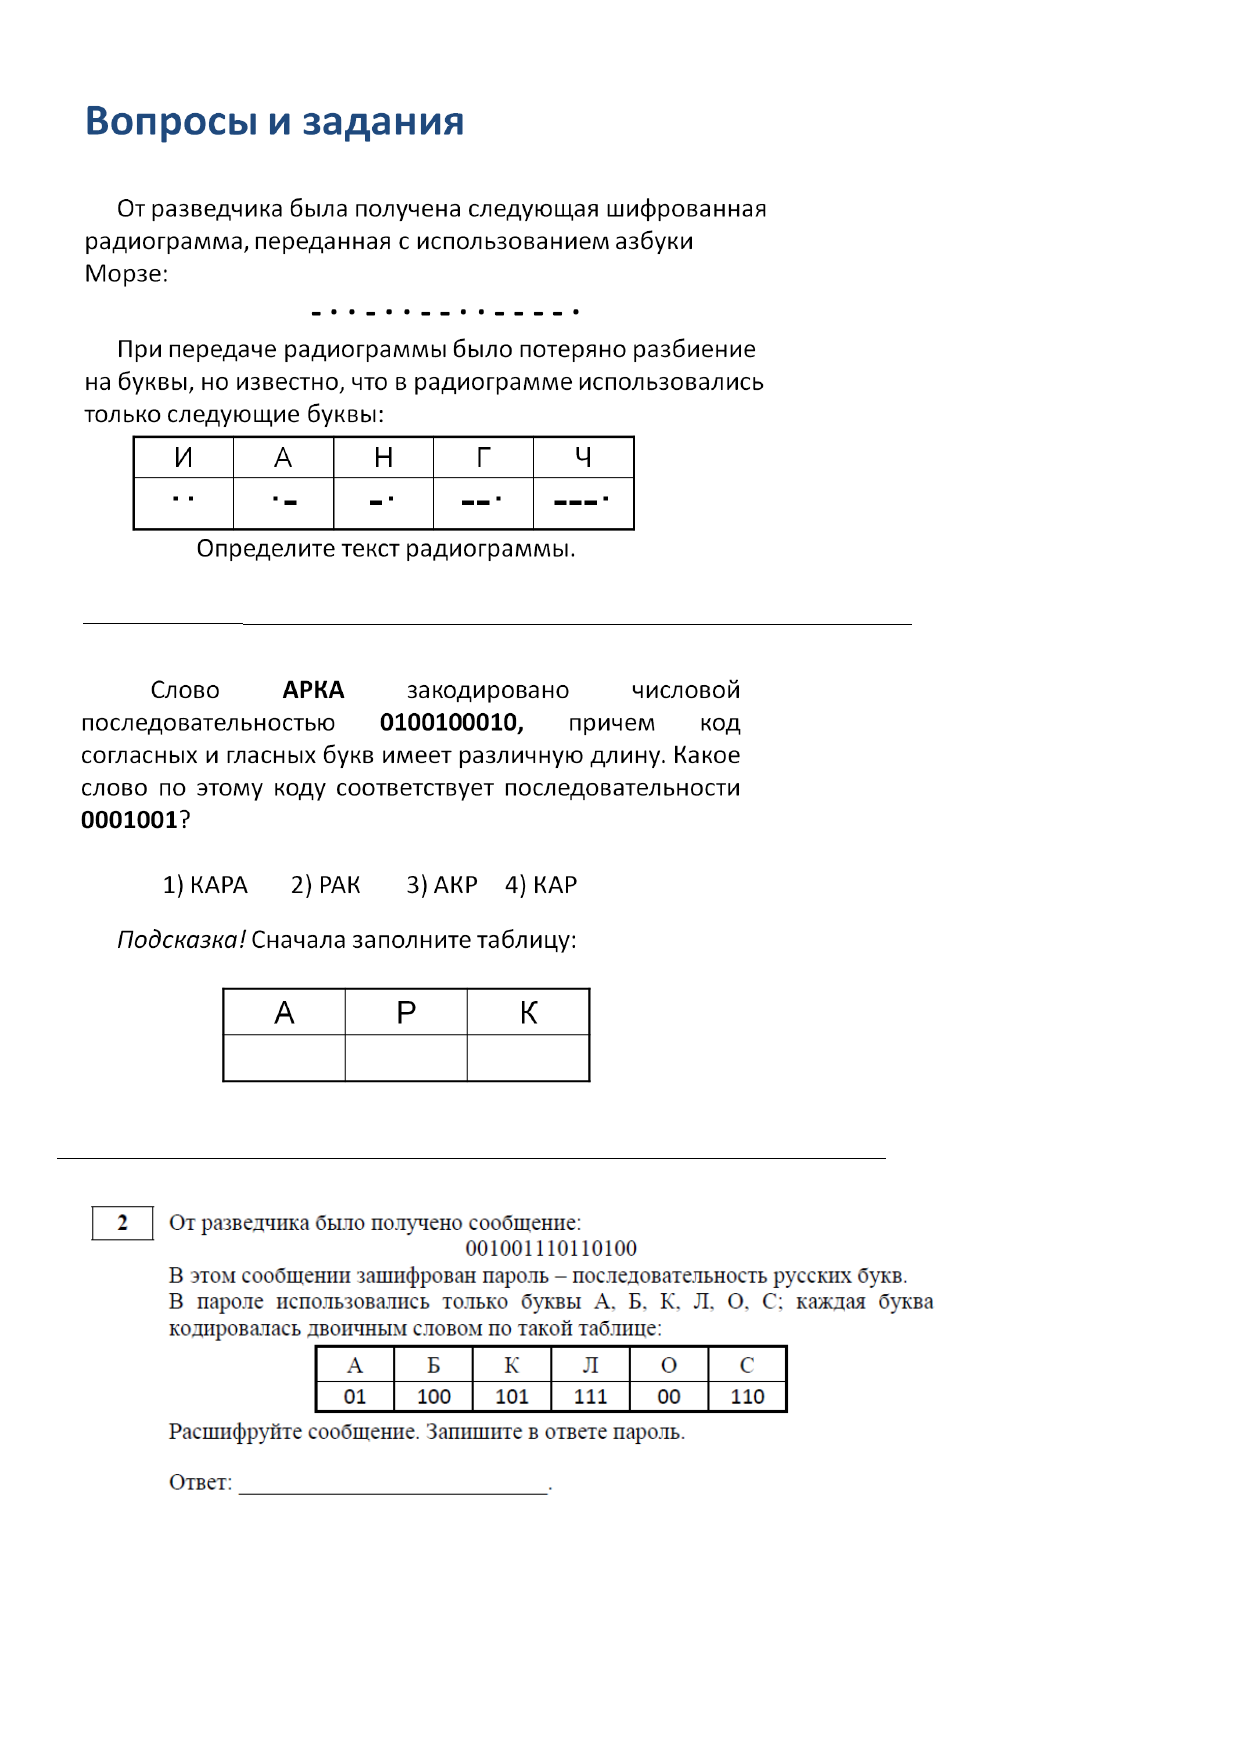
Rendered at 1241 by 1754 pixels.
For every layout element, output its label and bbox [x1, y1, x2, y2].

picture [75, 75, 775, 585]
picture [75, 1187, 979, 1536]
picture [75, 662, 761, 1110]
